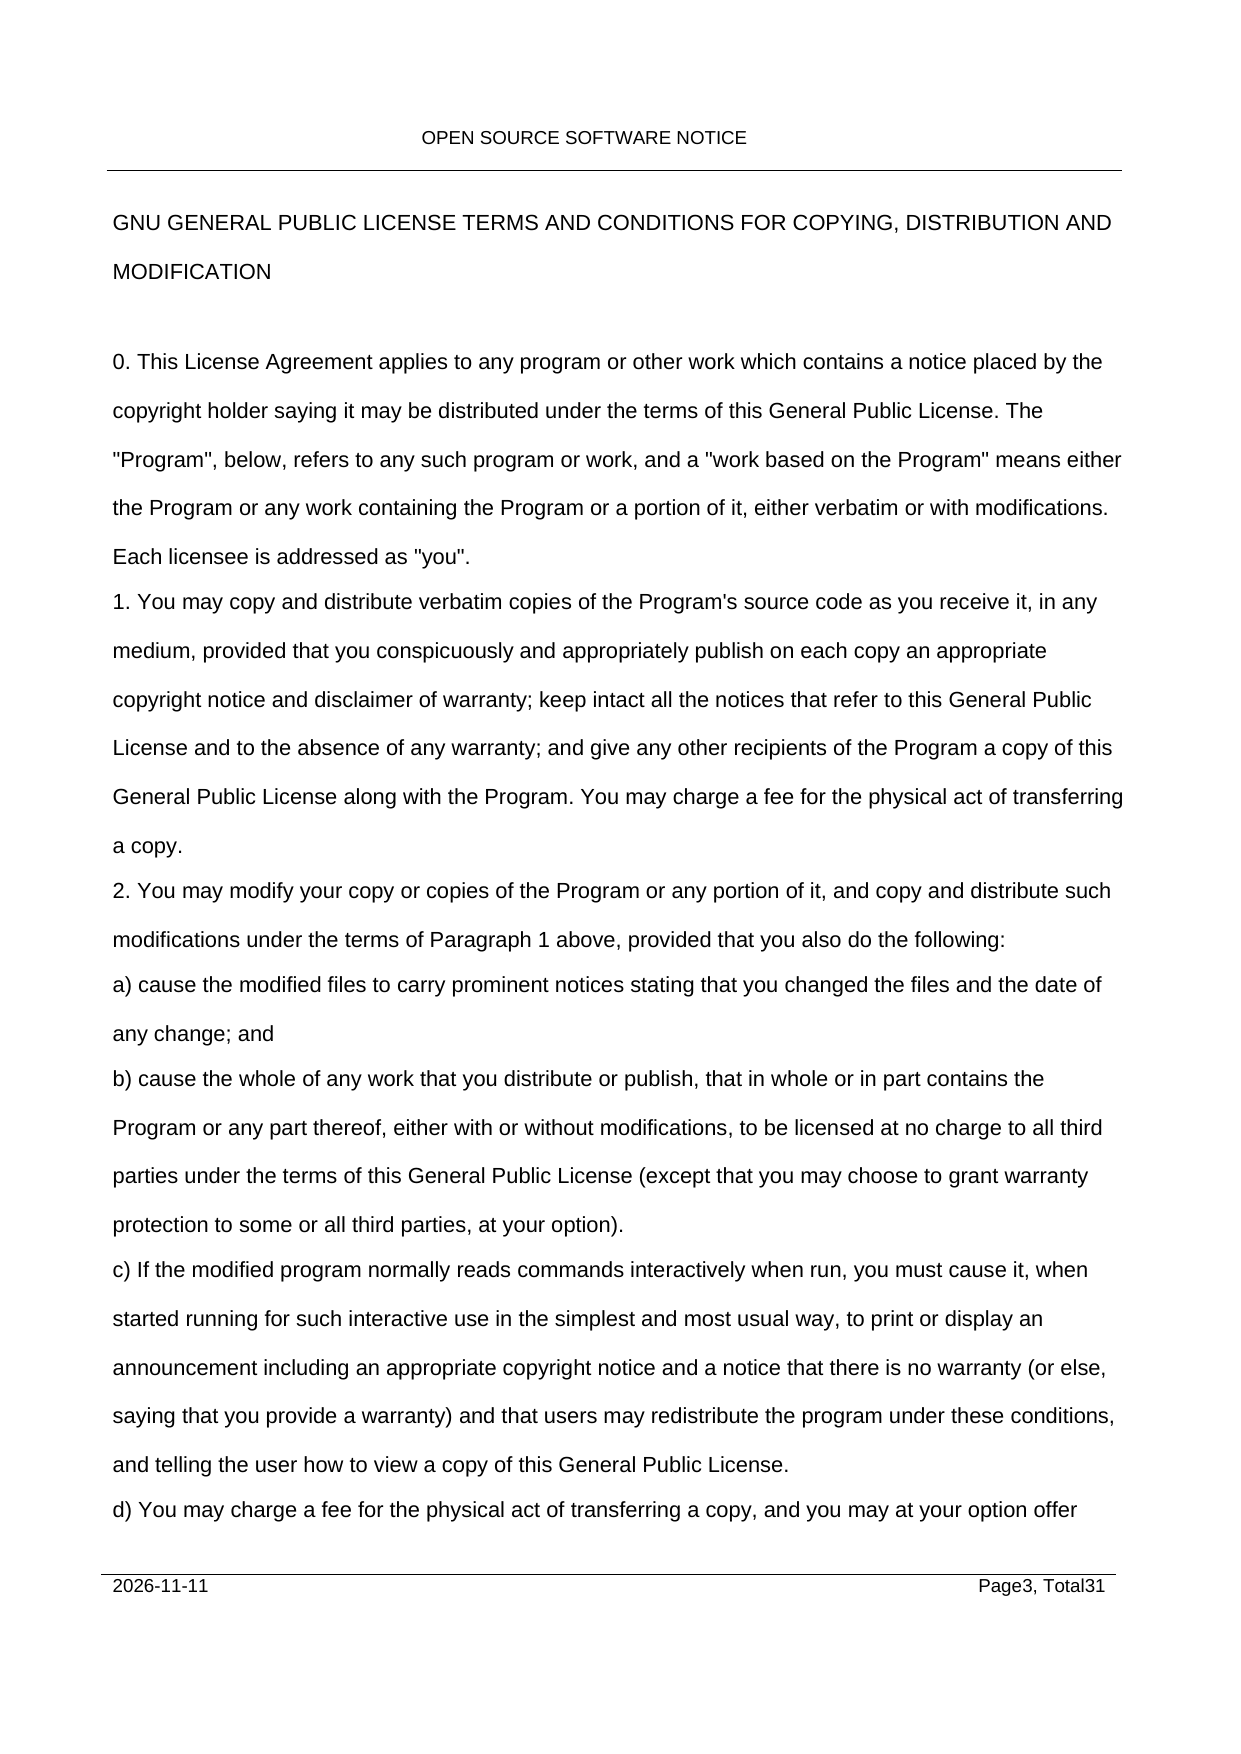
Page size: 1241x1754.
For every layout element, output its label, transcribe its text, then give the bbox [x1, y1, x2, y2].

text 1. You may copy and distribute verbatim copies of the Program's source code as you receive it, in any medium, provided that you conspicuously and appropriately publish on each copy an appropriate copyright notice and disclaimer of warranty; keep intact all the notices that refer to this General Public License and to the absence of any warranty; and give any other recipients of the Program a copy of this General Public License along with the Program. You may charge a fee for the physical act of transferring a copy. [112, 585, 1128, 862]
text 2. You may modify your copy or copies of the Program or any portion of it, and copy and distribute such modifications under the terms of Paragraph 1 above, provided that you also do the following: [112, 874, 1128, 956]
text c) If the modified program normally reads commands interactively when run, you must cause it, when started running for such interactive use in the simplest and most usual way, to print or display an announcement including an appropriate copyright notice and a notice that there is no warranty (or else, saying that you provide a warranty) and that users may redistribute the program under these conditions, and telling the user how to view a copy of this General Public License. [112, 1253, 1128, 1481]
text 0. This License Agreement applies to any program or other work which contains a notice placed by the copyright holder saying it may be distributed under the terms of this General Public License. The "Program", below, refers to any such program or work, and a "work based on the Program" means either the Program or any work containing the Program or a portion of it, either verbatim or with modifications. Each licensee is addressed as "you". [112, 345, 1128, 573]
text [112, 1493, 1128, 1526]
text a) cause the modified files to carry prominent notices stating that you changed the files and the date of any change; and [112, 968, 1128, 1049]
text b) cause the whole of any work that you distribute or publish, that in whole or in part contains the Program or any part thereof, either with or without modifications, to be licensed at no charge to all third parties under the terms of this General Public License (except that you may choose to grant warranty protection to some or all third parties, at your option). [112, 1062, 1128, 1241]
text GNU GENERAL PUBLIC LICENSE TERMS AND CONDITIONS FOR COPYING, DISTRIBUTION AND MODIFICATION [112, 206, 1128, 288]
